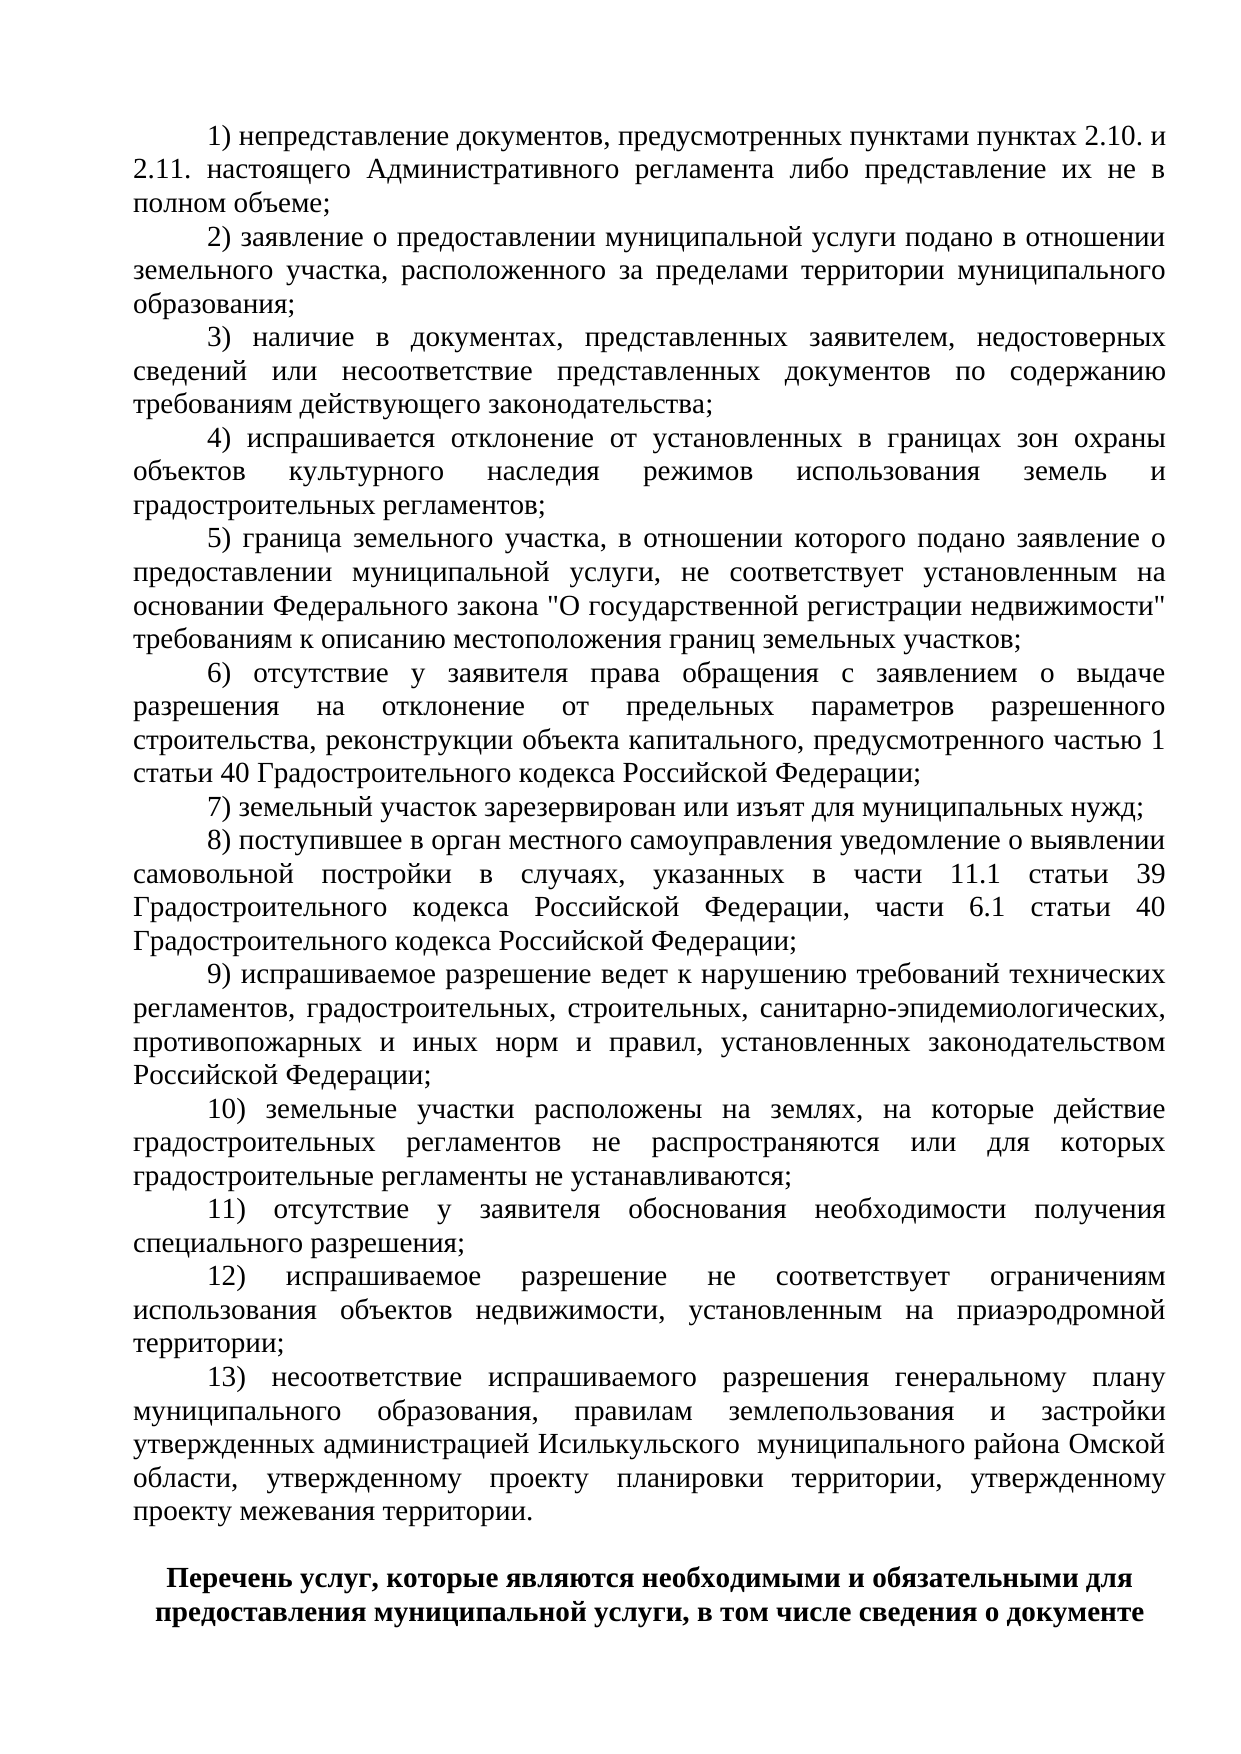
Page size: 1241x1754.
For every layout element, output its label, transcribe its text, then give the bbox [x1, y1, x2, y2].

text 11) отсутствие у заявителя обоснования необходимости получения специального разрешения; [133, 1191, 1167, 1258]
text 7) земельный участок зарезервирован или изъят для муниципальных нужд; [133, 789, 1167, 822]
text 3) наличие в документах, представленных заявителем, недостоверных сведений или несоответствие представленных документов по содержанию требованиям действующего законодательства; [133, 319, 1167, 420]
text 5) граница земельного участка, в отношении которого подано заявление о предоставлении муниципальной услуги, не соответствует установленным на основании Федерального закона "О государственной регистрации недвижимости" требованиям к описанию местоположения границ земельных участков; [133, 521, 1167, 655]
text 10) земельные участки расположены на землях, на которые действие градостроительных регламентов не распространяются или для которых градостроительные регламенты не устанавливаются; [133, 1091, 1167, 1191]
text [133, 1560, 1167, 1627]
text 2) заявление о предоставлении муниципальной услуги подано в отношении земельного участка, расположенного за пределами территории муниципального образования; [133, 219, 1167, 319]
text 1) непредставление документов, предусмотренных пунктами пунктах 2.10. и 2.11. настоящего Административного регламента либо представление их не в полном объеме; [133, 118, 1167, 219]
text 8) поступившее в орган местного самоуправления уведомление о выявлении самовольной постройки в случаях, указанных в части 11.1 статьи 39 Градостроительного кодекса Российской Федерации, части 6.1 статьи 40 Градостроительного кодекса Российской Федерации; [133, 822, 1167, 957]
text 6) отсутствие у заявителя права обращения с заявлением о выдаче разрешения на отклонение от предельных параметров разрешенного строительства, реконструкции объекта капитального, предусмотренного частью 1 статьи 40 Градостроительного кодекса Российской Федерации; [133, 655, 1167, 789]
text 4) испрашивается отклонение от установленных в границах зон охраны объектов культурного наследия режимов использования земель и градостроительных регламентов; [133, 420, 1167, 521]
text 9) испрашиваемое разрешение ведет к нарушению требований технических регламентов, градостроительных, строительных, санитарно-эпидемиологических, противопожарных и иных норм и правил, установленных законодательством Российской Федерации; [133, 957, 1167, 1091]
text 12) испрашиваемое разрешение не соответствует ограничениям использования объектов недвижимости, установленным на приаэродромной территории; [133, 1258, 1167, 1359]
text 13) несоответствие испрашиваемого разрешения генеральному плану муниципального образования, правилам землепользования и застройки утвержденных администрацией Исилькульского муниципального района Омской области, утвержденному проекту планировки территории, утвержденному проекту межевания территории. [133, 1359, 1167, 1527]
